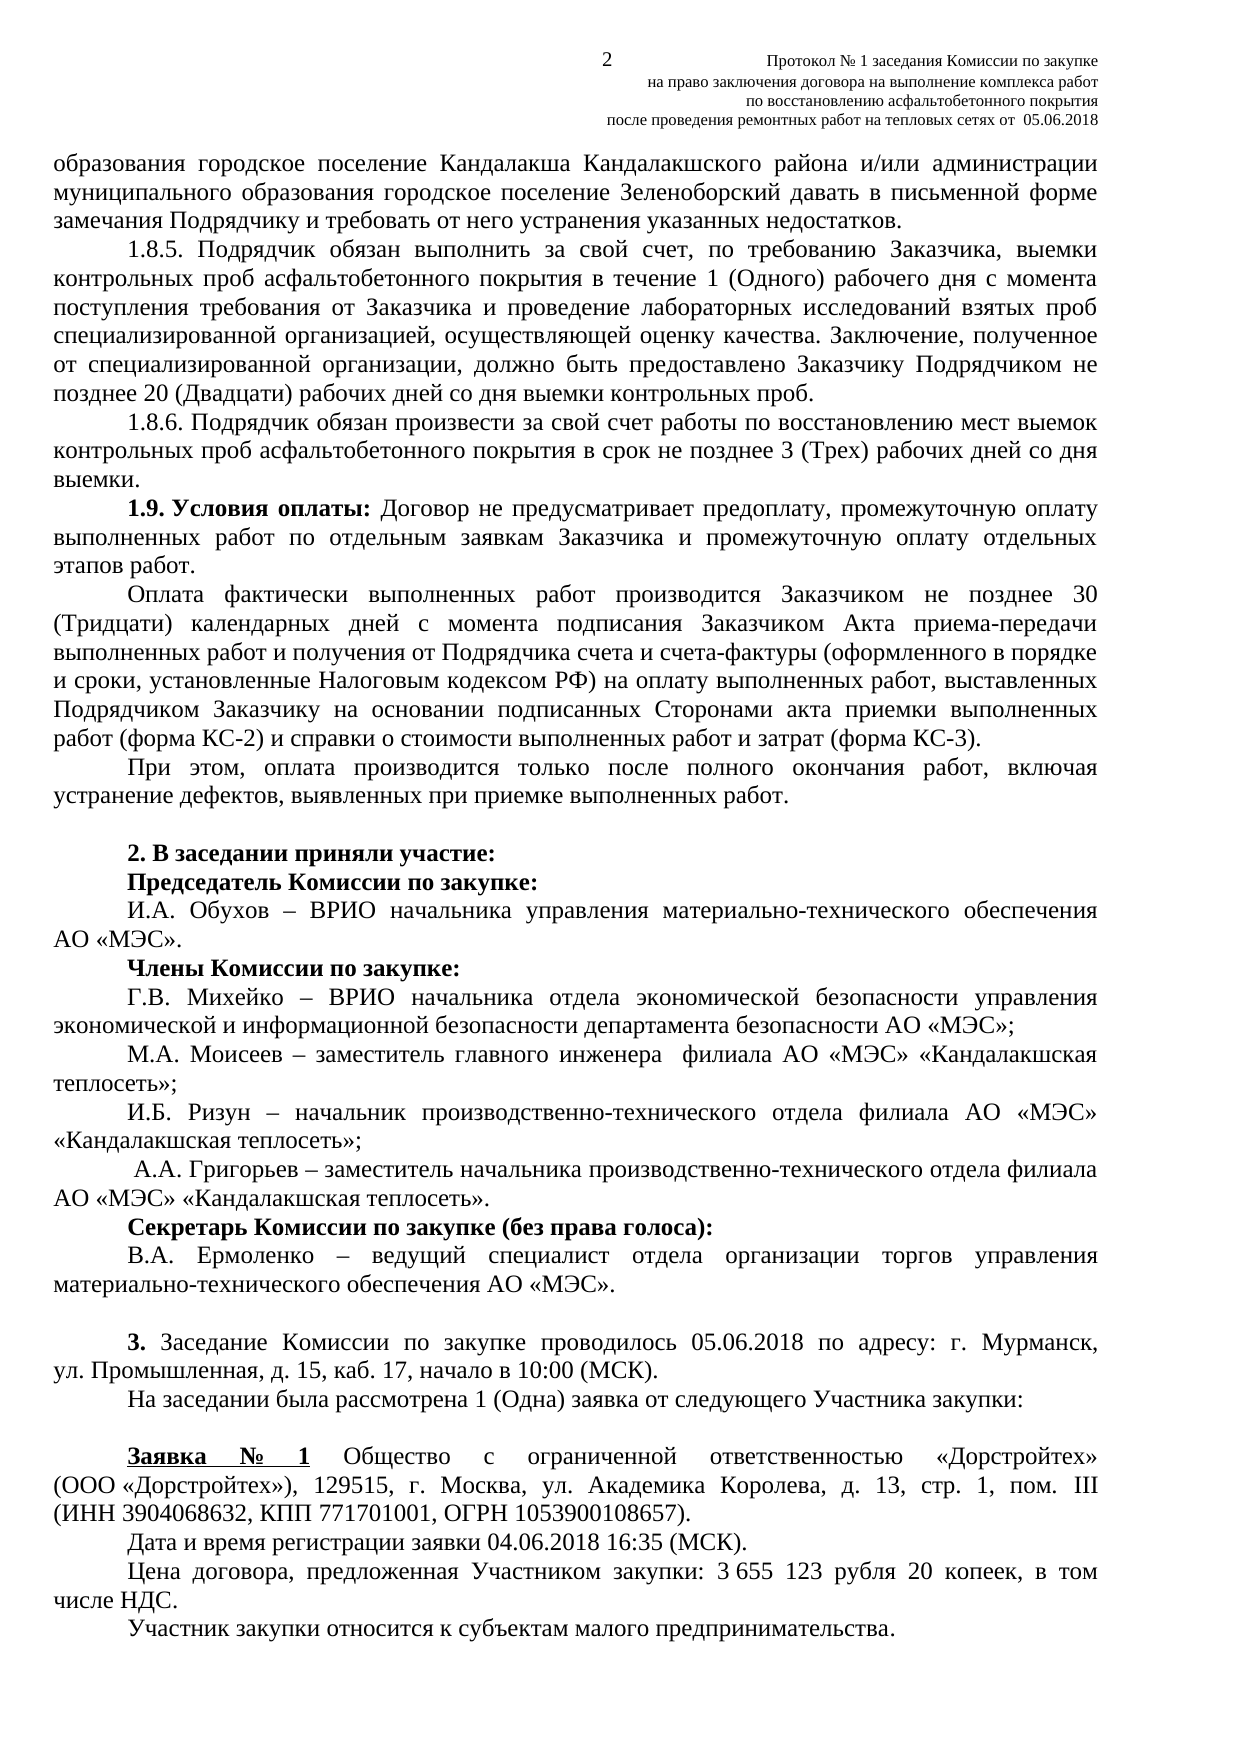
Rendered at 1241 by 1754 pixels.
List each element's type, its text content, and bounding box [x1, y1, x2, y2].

list Условия оплаты: Договор не предусматривает предоплату, промежуточную оплату выполненных работ по отдельным заявкам Заказчика и промежуточную оплату отдельных этапов работ. [53, 493, 1098, 579]
text А.А. Григорьев – заместитель начальника производственно-технического отдела филиала АО «МЭС» «Кандалакшская теплосеть». [53, 1154, 1098, 1212]
text Цена договора, предложенная Участником закупки: 3 655 123 рубля 20 копеек, в том числе НДС. [53, 1556, 1098, 1613]
text Оплата фактически выполненных работ производится Заказчиком не позднее 30 (Тридцати) календарных дней с момента подписания Заказчиком Акта приема-передачи выполненных работ и получения от Подрядчика счета и счета-фактуры (оформленного в порядке и сроки, установленные Налоговым кодексом РФ) на оплату выполненных работ, выставленных Подрядчиком Заказчику на основании подписанных Сторонами акта приемки выполненных работ (форма КС-2) и справки о стоимости выполненных работ и затрат (форма КС-3). [53, 579, 1098, 752]
text Секретарь Комиссии по закупке (без права голоса): [53, 1212, 1098, 1241]
text И.А. Обухов – ВРИО начальника управления материально-технического обеспечения АО «МЭС». [53, 896, 1098, 953]
text Члены Комиссии по закупке: [53, 953, 1098, 982]
text Участник закупки относится к субъектам малого предпринимательства. [53, 1613, 1098, 1642]
text И.Б. Ризун – начальник производственно-технического отдела филиала АО «МЭС» «Кандалакшская теплосеть»; [53, 1097, 1098, 1154]
text Г.В. Михейко – ВРИО начальника отдела экономической безопасности управления экономической и информационной безопасности департамента безопасности АО «МЭС»; [53, 982, 1098, 1039]
text 1.8.5. Подрядчик обязан выполнить за свой счет, по требованию Заказчика, выемки контрольных проб асфальтобетонного покрытия в течение 1 (Одного) рабочего дня с момента поступления требования от Заказчика и проведение лабораторных исследований взятых проб специализированной организацией, осуществляющей оценку качества. Заключение, полученное от специализированной организации, должно быть предоставлено Заказчику Подрядчиком не позднее 20 (Двадцати) рабочих дней со дня выемки контрольных проб. [53, 234, 1098, 407]
text Заявка № 1 Общество с ограниченной ответственностью «Дорстройтех» (ООО «Дорстройтех»), 129515, г. Москва, ул. Академика Королева, д. 13, стр. 1, пом. III (ИНН 3904068632, КПП 771701001, ОГРН 1053900108657). [53, 1441, 1098, 1527]
subtitle 2. В заседании приняли участие: [53, 838, 1098, 867]
text Дата и время регистрации заявки 04.06.2018 16:35 (МСК). [53, 1527, 1098, 1556]
text Председатель Комиссии по закупке: [53, 867, 1098, 896]
text При этом, оплата производится только после полного окончания работ, включая устранение дефектов, выявленных при приемке выполненных работ. [53, 752, 1098, 809]
text 1.8.6. Подрядчик обязан произвести за свой счет работы по восстановлению мест выемок контрольных проб асфальтобетонного покрытия в срок не позднее 3 (Трех) рабочих дней со дня выемки. [53, 407, 1098, 493]
text На заседании была рассмотрена 1 (Одна) заявка от следующего Участника закупки: [53, 1384, 1098, 1413]
text М.А. Моисеев – заместитель главного инженера филиала АО «МЭС» «Кандалакшская теплосеть»; [53, 1039, 1098, 1097]
list В.А. Ермоленко – ведущий специалист отдела организации торгов управления материально-технического обеспечения АО «МЭС». [53, 1241, 1098, 1298]
subtitle 3. Заседание Комиссии по закупке проводилось 05.06.2018 по адресу: г. Мурманск, ул. Промышленная, д. 15, каб. 17, начало в 10:00 (МСК). [53, 1327, 1098, 1384]
